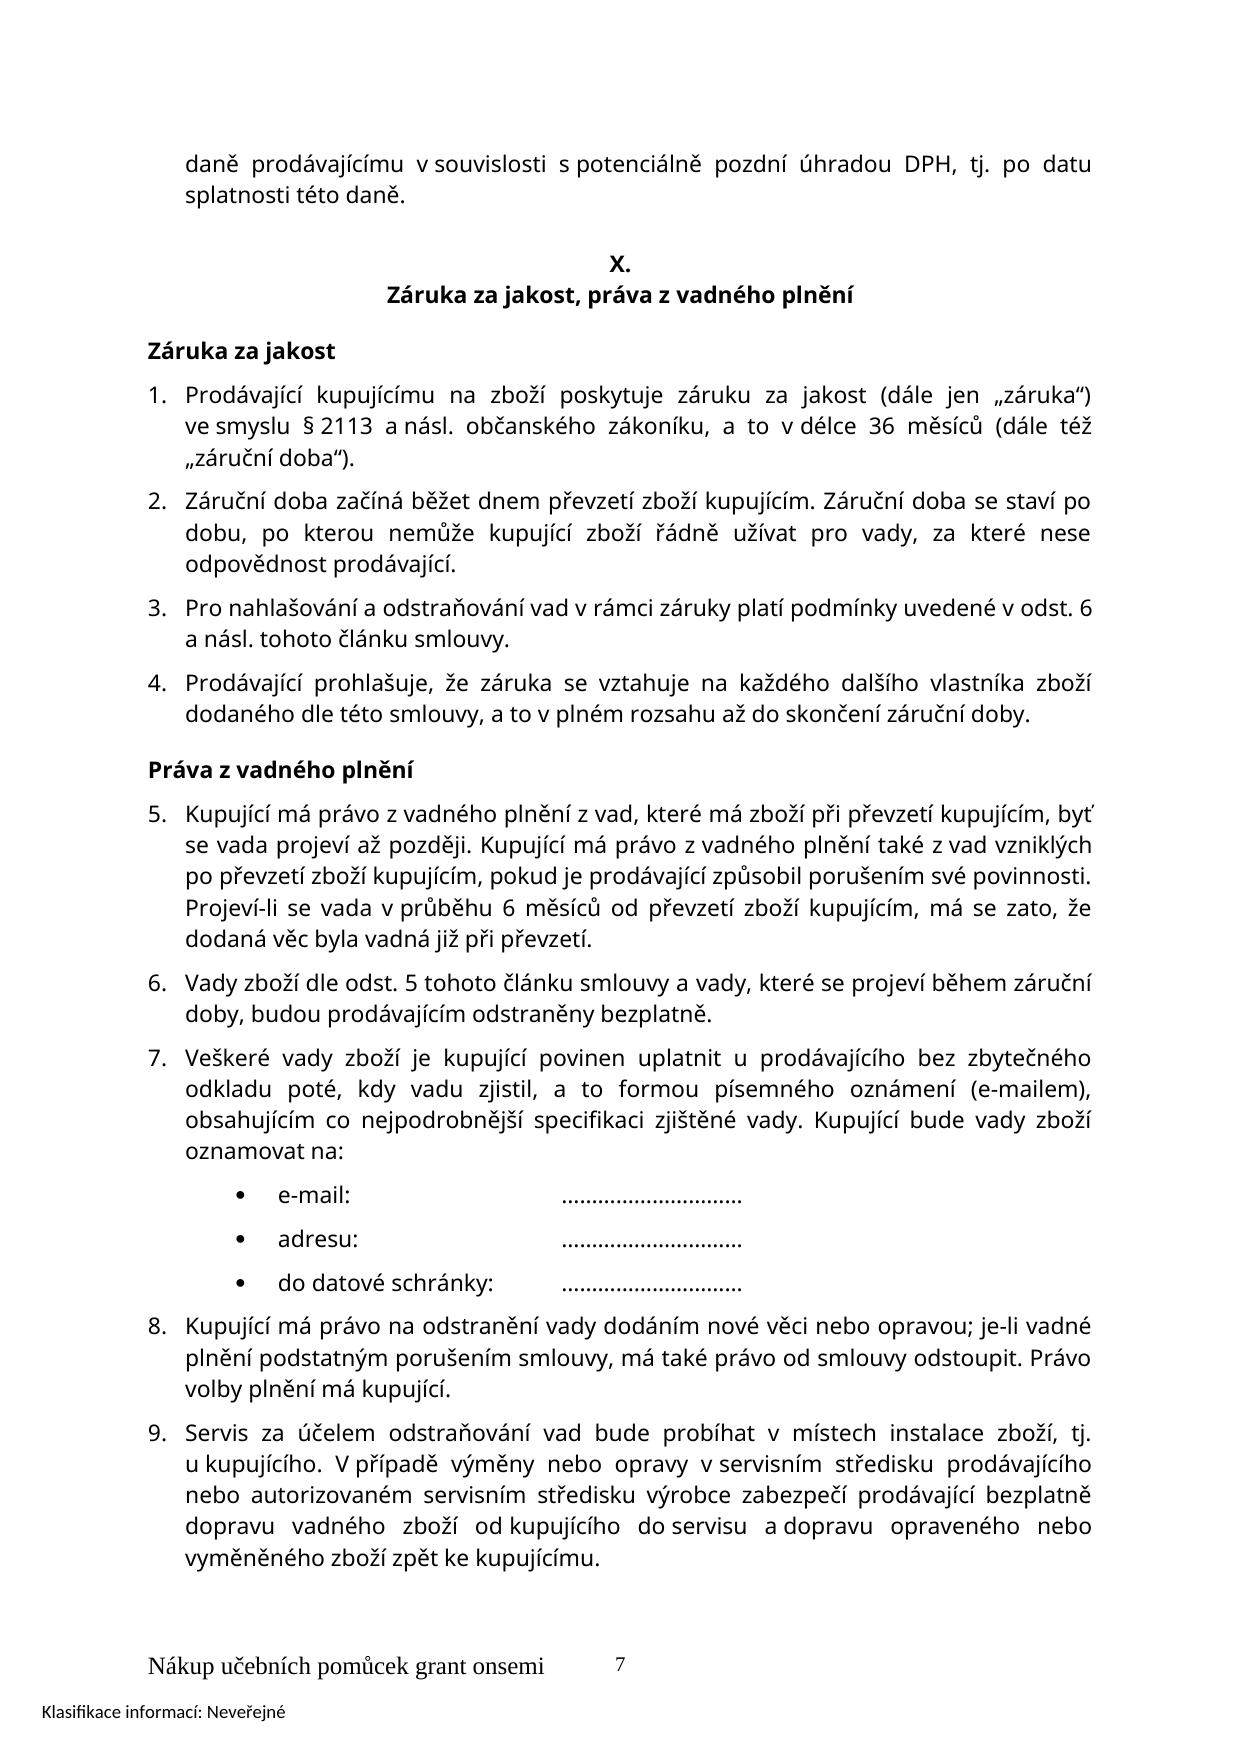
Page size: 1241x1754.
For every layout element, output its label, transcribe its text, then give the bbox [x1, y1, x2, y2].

text Práva z vadného plnění [148, 754, 1092, 785]
list Vady zboží dle odst. 5 tohoto článku smlouvy a vady, které se projeví během záruční doby, budou prodávajícím odstraněny bezplatně. [148, 966, 1092, 1029]
list Prodávající prohlašuje, že záruka se vztahuje na každého dalšího vlastníka zboží dodaného dle této smlouvy, a to v plném rozsahu až do skončení záruční doby. [148, 666, 1092, 729]
list Pro nahlašování a odstraňování vad v rámci záruky platí podmínky uvedené v odst. 6 a násl. tohoto článku smlouvy. [148, 591, 1092, 654]
list Záruční doba začíná běžet dnem převzetí zboží kupujícím. Záruční doba se staví po dobu, po kterou nemůže kupující zboží řádně užívat pro vady, za které nese odpovědnost prodávající. [148, 485, 1092, 579]
list Kupující má právo z vadného plnění z vad, které má zboží při převzetí kupujícím, byť se vada projeví až později. Kupující má právo z vadného plnění také z vad vzniklých po převzetí zboží kupujícím, pokud je prodávající způsobil porušením své povinnosti. Projeví-li se vada v průběhu 6 měsíců od převzetí zboží kupujícím, má se zato, že dodaná věc byla vadná již při převzetí. [148, 798, 1092, 954]
text X. Záruka za jakost, práva z vadného plnění [148, 248, 1092, 310]
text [185, 148, 1092, 210]
list Prodávající kupujícímu na zboží poskytuje záruku za jakost (dále jen „záruka“) ve smyslu § 2113 a násl. občanského zákoníku, a to v délce 36 měsíců (dále též „záruční doba“). [148, 379, 1092, 473]
list do datové schránky: ………………………… [236, 1266, 1092, 1298]
list Veškeré vady zboží je kupující povinen uplatnit u prodávajícího bez zbytečného odkladu poté, kdy vadu zjistil, a to formou písemného oznámení (e-mailem), obsahujícím co nejpodrobnější specifikaci zjištěné vady. Kupující bude vady zboží oznamovat na: [148, 1041, 1092, 1166]
list Servis za účelem odstraňování vad bude probíhat v místech instalace zboží, tj. u kupujícího. V případě výměny nebo opravy v servisním středisku prodávajícího nebo autorizovaném servisním středisku výrobce zabezpečí prodávající bezplatně dopravu vadného zboží od kupujícího do servisu a dopravu opraveného nebo vyměněného zboží zpět ke kupujícímu. [148, 1416, 1092, 1573]
text Záruka za jakost [148, 335, 1092, 366]
list Kupující má právo na odstranění vady dodáním nové věci nebo opravou; je-li vadné plnění podstatným porušením smlouvy, má také právo od smlouvy odstoupit. Právo volby plnění má kupující. [148, 1310, 1092, 1404]
list adresu: ………………………… [236, 1223, 1092, 1254]
list e-mail: ………………………… [236, 1179, 1092, 1210]
